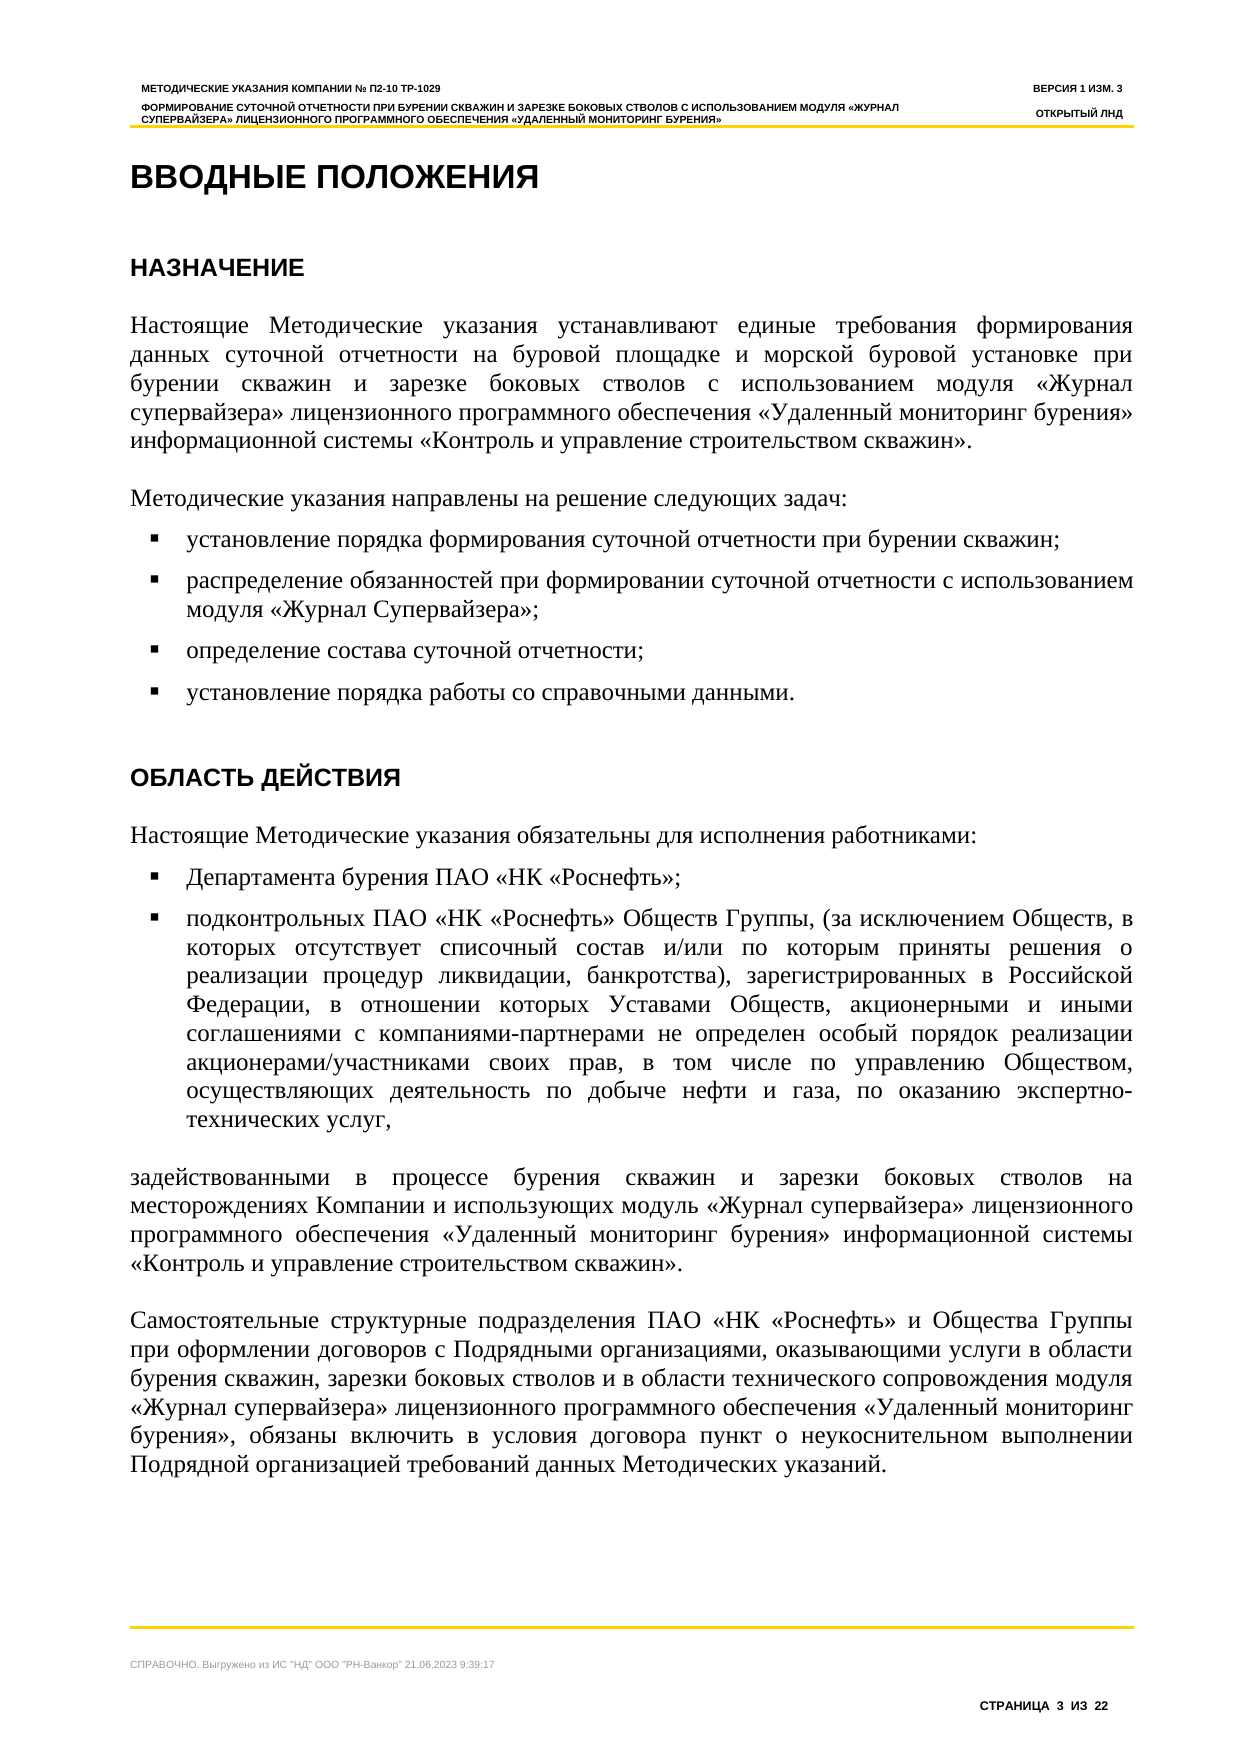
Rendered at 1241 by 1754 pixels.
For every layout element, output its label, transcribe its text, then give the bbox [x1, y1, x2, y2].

list установление порядка работы со справочными данными. [149, 677, 1134, 706]
list распределение обязанностей при формировании суточной отчетности с использованием модуля «Журнал Супервайзера»; [149, 566, 1134, 623]
text Настоящие Методические указания обязательны для исполнения работниками: [130, 821, 1134, 849]
text НАЗНАЧЕНИЕ [130, 253, 1134, 282]
text ОБЛАСТЬ ДЕЙСТВИЯ [130, 763, 1134, 792]
list установление порядка формирования суточной отчетности при бурении скважин; [149, 524, 1134, 553]
text задействованными в процессе бурения скважин и зарезки боковых стволов на месторождениях Компании и использующих модуль «Журнал супервайзера» лицензионного программного обеспечения «Удаленный мониторинг бурения» информационной системы «Контроль и управление строительством скважин». [130, 1162, 1134, 1277]
list определение состава суточной отчетности; [149, 636, 1134, 664]
text Методические указания направлены на решение следующих задач: [130, 483, 1134, 512]
list Департамента бурения ПАО «НК «Роснефть»; [149, 862, 1134, 891]
text ВВОДНЫЕ ПОЛОЖЕНИЯ [130, 157, 1134, 196]
list подконтрольных ПАО «НК «Роснефть» Обществ Группы, (за исключением Обществ, в которых отсутствует списочный состав и/или по которым приняты решения о реализации процедур ликвидации, банкротства), зарегистрированных в Российской Федерации, в отношении которых Уставами Обществ, акционерными и иными соглашениями с компаниями-партнерами не определен особый порядок реализации акционерами/участниками своих прав, в том числе по управлению Обществом, осуществляющих деятельность по добыче нефти и газа, по оказанию экспертно-технических услуг, [149, 903, 1134, 1133]
text Самостоятельные структурные подразделения ПАО «НК «Роснефть» и Общества Группы при оформлении договоров с Подрядными организациями, оказывающими услуги в области бурения скважин, зарезки боковых стволов и в области технического сопровождения модуля «Журнал супервайзера» лицензионного программного обеспечения «Удаленный мониторинг бурения», обязаны включить в условия договора пункт о неукоснительном выполнении Подрядной организацией требований данных Методических указаний. [130, 1306, 1134, 1478]
text Настоящие Методические указания устанавливают единые требования формирования данных суточной отчетности на буровой площадке и морской буровой установке при бурении скважин и зарезке боковых стволов с использованием модуля «Журнал супервайзера» лицензионного программного обеспечения «Удаленный мониторинг бурения» информационной системы «Контроль и управление строительством скважин». [130, 311, 1134, 454]
